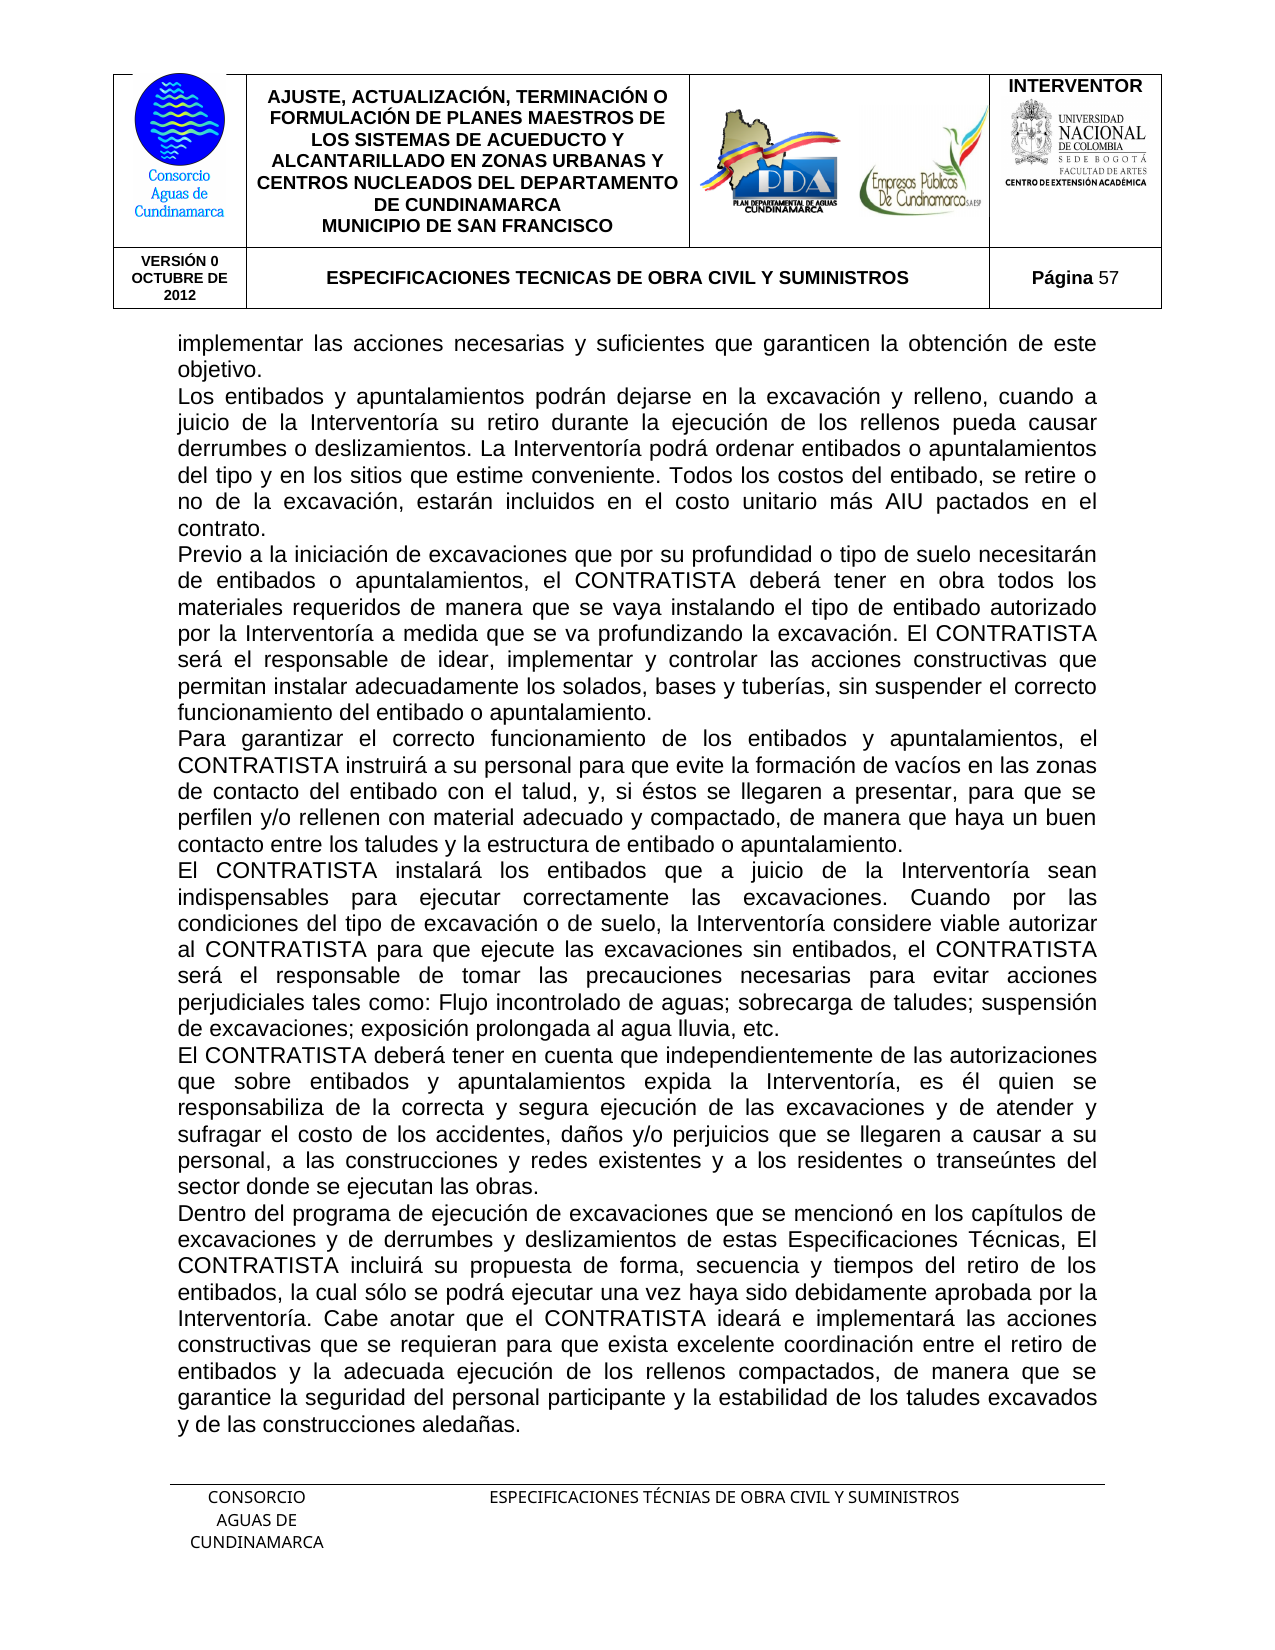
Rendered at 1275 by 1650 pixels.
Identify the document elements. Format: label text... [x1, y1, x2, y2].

picture [1001, 96, 1150, 188]
text Los entibados y apuntalamientos podrán dejarse en la excavación y relleno, cuando a juicio de la Interventoría su retiro durante la ejecución de los rellenos pueda causar derrumbes o deslizamientos. La Interventoría podrá ordenar entibados o apuntalamientos del tipo y en los sitios que estime conveniente. Todos los costos del entibado, se retire o no de la excavación, estarán incluidos en el costo unitario más AIU pactados en el contrato. [177, 383, 1098, 541]
text El CONTRATISTA deberá tener en cuenta que independientemente de las autorizaciones que sobre entibados y apuntalamientos expida la Interventoría, es él quien se responsabiliza de la correcta y segura ejecución de las excavaciones y de atender y sufragar el costo de los accidentes, daños y/o perjuicios que se llegaren a causar a su personal, a las construcciones y redes existentes y a los residentes o transeúntes del sector donde se ejecutan las obras. [177, 1042, 1098, 1200]
text Para garantizar el correcto funcionamiento de los entibados y apuntalamientos, el CONTRATISTA instruirá a su personal para que evite la formación de vacíos en las zonas de contacto del entibado con el talud, y, si éstos se llegaren a presentar, para que se perfilen y/o rellenen con material adecuado y compactado, de manera que haya un buen contacto entre los taludes y la estructura de entibado o apuntalamiento. [177, 725, 1098, 857]
picture [699, 108, 841, 214]
text Dentro del programa de ejecución de excavaciones que se mencionó en los capítulos de excavaciones y de derrumbes y deslizamientos de estas Especificaciones Técnicas, El CONTRATISTA incluirá su propuesta de forma, secuencia y tiempos del retiro de los entibados, la cual sólo se podrá ejecutar una vez haya sido debidamente aprobada por la Interventoría. Cabe anotar que el CONTRATISTA ideará e implementará las acciones constructivas que se requieran para que exista excelente coordinación entre el retiro de entibados y la adecuada ejecución de los rellenos compactados, de manera que se garantice la seguridad del personal participante y la estabilidad de los taludes excavados y de las construcciones aledañas. [177, 1200, 1098, 1437]
text El CONTRATISTA instalará los entibados que a juicio de la Interventoría sean indispensables para ejecutar correctamente las excavaciones. Cuando por las condiciones del tipo de excavación o de suelo, la Interventoría considere viable autorizar al CONTRATISTA para que ejecute las excavaciones sin entibados, el CONTRATISTA será el responsable de tomar las precauciones necesarias para evitar acciones perjudiciales tales como: Flujo incontrolado de aguas; sobrecarga de taludes; suspensión de excavaciones; exposición prolongada al agua lluvia, etc. [177, 857, 1098, 1042]
picture [858, 105, 990, 217]
text Previo a la iniciación de excavaciones que por su profundidad o tipo de suelo necesitarán de entibados o apuntalamientos, el CONTRATISTA deberá tener en obra todos los materiales requeridos de manera que se vaya instalando el tipo de entibado autorizado por la Interventoría a medida que se va profundizando la excavación. El CONTRATISTA será el responsable de idear, implementar y controlar las acciones constructivas que permitan instalar adecuadamente los solados, bases y tuberías, sin suspender el correcto funcionamiento del entibado o apuntalamiento. [177, 541, 1098, 725]
picture [132, 73, 227, 218]
